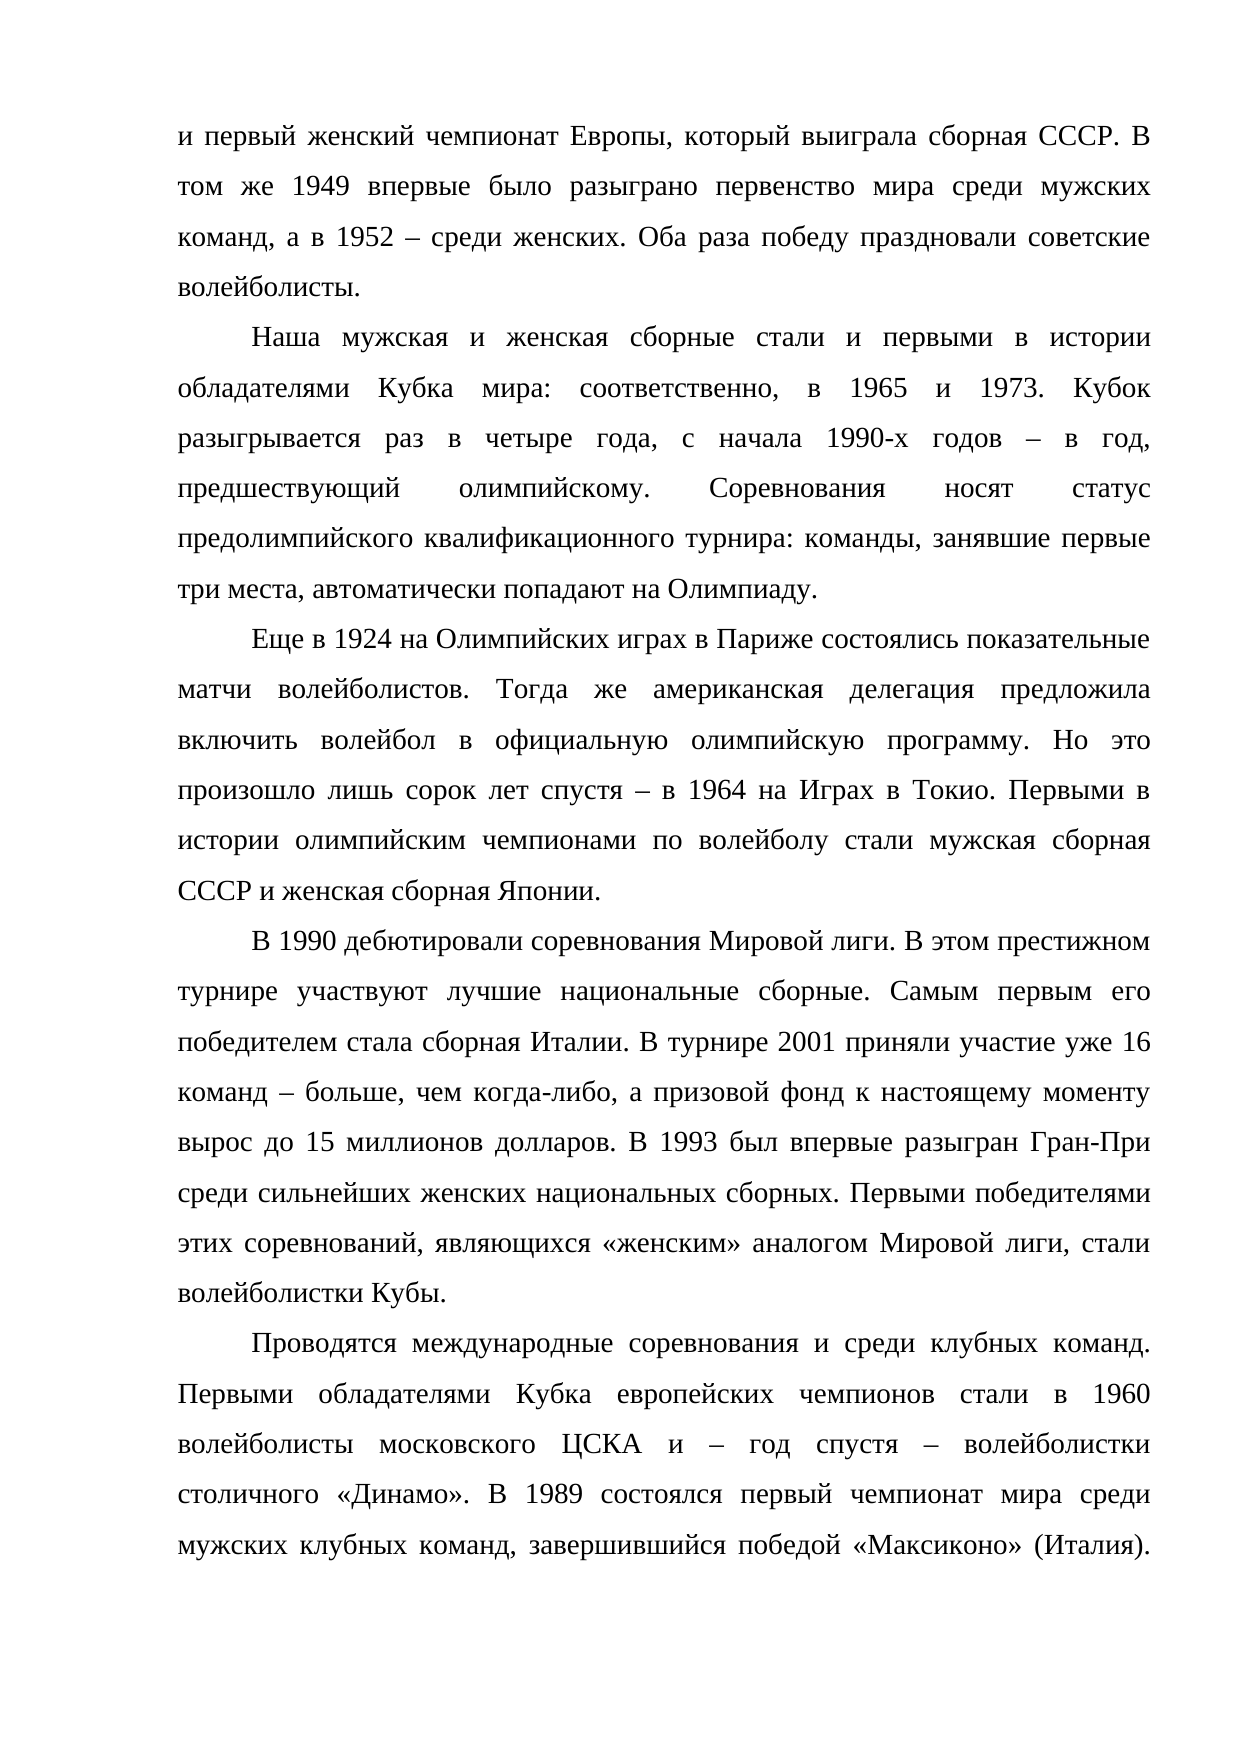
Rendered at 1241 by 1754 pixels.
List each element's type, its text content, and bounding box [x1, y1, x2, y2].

text В 1990 дебютировали соревнования Мировой лиги. В этом престижном турнире участвуют лучшие национальные сборные. Самым первым его победителем стала сборная Италии. В турнире 2001 приняли участие уже 16 команд – больше, чем когда-либо, а призовой фонд к настоящему моменту вырос до 15 миллионов долларов. В 1993 был впервые разыгран Гран-При среди сильнейших женских национальных сборных. Первыми победителями этих соревнований, являющихся «женским» аналогом Мировой лиги, стали волейболистки Кубы. [177, 923, 1152, 1309]
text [177, 1326, 1152, 1560]
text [177, 118, 1152, 303]
text Наша мужская и женская сборные стали и первыми в истории обладателями Кубка мира: соответственно, в 1965 и 1973. Кубок разыгрывается раз в четыре года, с начала 1990-х годов – в год, предшествующий олимпийскому. Соревнования носят статус предолимпийского квалификационного турнира: команды, занявшие первые три места, автоматически попадают на Олимпиаду. [177, 319, 1152, 604]
text Еще в 1924 на Олимпийских играх в Париже состоялись показательные матчи волейболистов. Тогда же американская делегация предложила включить волейбол в официальную олимпийскую программу. Но это произошло лишь сорок лет спустя – в 1964 на Играх в Токио. Первыми в истории олимпийским чемпионами по волейболу стали мужская сборная СССР и женская сборная Японии. [177, 621, 1152, 906]
